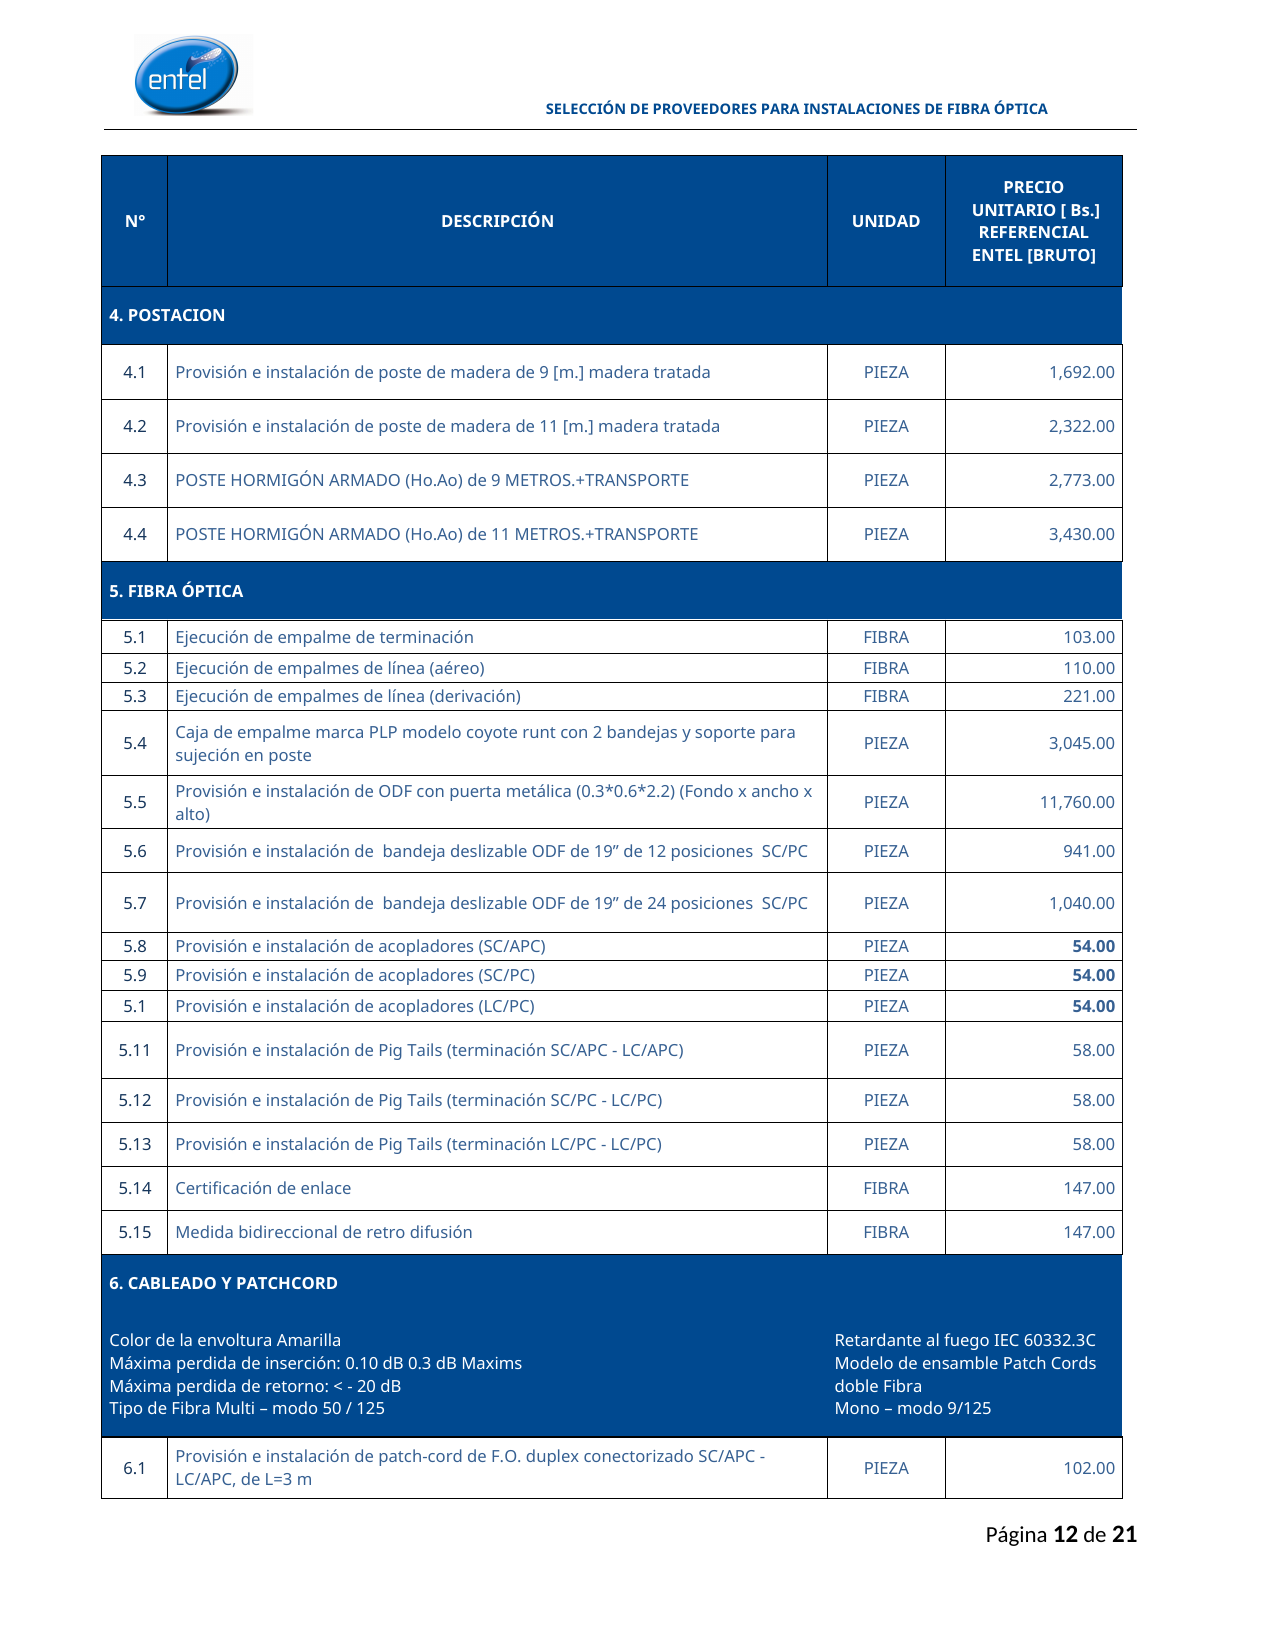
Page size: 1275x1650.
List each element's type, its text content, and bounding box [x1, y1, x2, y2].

table_cell 147.00 [946, 1211, 1122, 1253]
table_cell PIEZA [828, 776, 945, 828]
table_cell PIEZA [828, 1438, 945, 1498]
table_cell 221.00 [946, 683, 1122, 710]
table_cell 3,430.00 [946, 508, 1122, 561]
table_cell PIEZA [828, 1079, 945, 1122]
table_cell Provisión e instalación de poste de madera de 11 [m.] madera tratada [168, 400, 827, 452]
table_cell Provisión e instalación de bandeja deslizable ODF de 19” de 12 posiciones SC/PC [168, 829, 827, 872]
table_cell Ejecución de empalmes de línea (derivación) [168, 683, 827, 710]
table_cell POSTE HORMIGÓN ARMADO (Ho.Ao) de 9 METROS.+TRANSPORTE [168, 454, 827, 507]
table_cell 58.00 [946, 1079, 1122, 1122]
table_cell 4. POSTACION [102, 287, 1122, 344]
table_cell 11,760.00 [946, 776, 1122, 828]
table_cell FIBRA [828, 621, 945, 653]
table_cell Provisión e instalación de patch-cord de F.O. duplex conectorizado SC/APC - LC/APC, de L=3 m [168, 1438, 827, 1498]
table_cell PIEZA [828, 1022, 945, 1078]
table_cell 5.11 [102, 1022, 167, 1078]
table_cell 5. FIBRA ÓPTICA [102, 562, 1122, 619]
table_cell PIEZA [828, 933, 945, 960]
table_cell 2,322.00 [946, 400, 1122, 452]
table_cell 5.6 [102, 829, 167, 872]
table_cell 2,773.00 [946, 454, 1122, 507]
table_cell 147.00 [946, 1167, 1122, 1209]
table_cell 4.1 [102, 345, 167, 398]
table_cell 5.8 [102, 933, 167, 960]
table_cell 4.4 [102, 508, 167, 561]
table_cell Color de la envoltura Amarilla Máxima perdida de inserción: 0.10 dB 0.3 dB Maxims Máxima perdida de retorno: < - 20 dB Tipo de Fibra Multi – modo 50 / 125 [102, 1312, 827, 1436]
table_cell 102.00 [946, 1438, 1122, 1498]
table_cell Retardante al fuego IEC 60332.3C Modelo de ensamble Patch Cords doble Fibra Mono – modo 9/125 [827, 1312, 1122, 1436]
table_cell 54.00 [946, 961, 1122, 989]
table_cell 5.14 [102, 1167, 167, 1209]
table_cell Ejecución de empalmes de línea (aéreo) [168, 654, 827, 682]
table_cell Provisión e instalación de Pig Tails (terminación SC/APC - LC/APC) [168, 1022, 827, 1078]
table_cell 1,040.00 [946, 873, 1122, 932]
table_cell Provisión e instalación de acopladores (SC/APC) [168, 933, 827, 960]
table_cell 5.15 [102, 1211, 167, 1253]
table_cell 4.2 [102, 400, 167, 452]
table_header UNIDAD [828, 156, 945, 286]
table_cell 941.00 [946, 829, 1122, 872]
table_cell 5.1 [102, 621, 167, 653]
table_cell 5.13 [102, 1123, 167, 1166]
table_cell Provisión e instalación de Pig Tails (terminación SC/PC - LC/PC) [168, 1079, 827, 1122]
table_cell PIEZA [828, 454, 945, 507]
table_cell PIEZA [828, 508, 945, 561]
table_cell Provisión e instalación de poste de madera de 9 [m.] madera tratada [168, 345, 827, 398]
table_cell PIEZA [828, 711, 945, 775]
table_cell PIEZA [828, 961, 945, 989]
table_cell 5.2 [102, 654, 167, 682]
table_cell Certificación de enlace [168, 1167, 827, 1209]
table_cell 6. CABLEADO Y PATCHCORD [102, 1255, 1122, 1312]
table_cell FIBRA [828, 1167, 945, 1209]
table_cell 5.1 [102, 991, 167, 1021]
table_cell 5.12 [102, 1079, 167, 1122]
table_cell Provisión e instalación de acopladores (LC/PC) [168, 991, 827, 1021]
table_cell Ejecución de empalme de terminación [168, 621, 827, 653]
table_cell POSTE HORMIGÓN ARMADO (Ho.Ao) de 11 METROS.+TRANSPORTE [168, 508, 827, 561]
table_cell Provisión e instalación de Pig Tails (terminación LC/PC - LC/PC) [168, 1123, 827, 1166]
table_cell FIBRA [828, 654, 945, 682]
table_cell 58.00 [946, 1123, 1122, 1166]
table_cell 54.00 [946, 991, 1122, 1021]
table_cell 58.00 [946, 1022, 1122, 1078]
table_cell 103.00 [946, 621, 1122, 653]
table_cell PIEZA [828, 829, 945, 872]
table_cell PIEZA [828, 1123, 945, 1166]
table_cell 110.00 [946, 654, 1122, 682]
table_cell 5.9 [102, 961, 167, 989]
table_cell 54.00 [946, 933, 1122, 960]
table_cell Medida bidireccional de retro difusión [168, 1211, 827, 1253]
table_cell 4.3 [102, 454, 167, 507]
table_cell Provisión e instalación de acopladores (SC/PC) [168, 961, 827, 989]
table_cell Caja de empalme marca PLP modelo coyote runt con 2 bandejas y soporte para sujeción en poste [168, 711, 827, 775]
table_cell 5.5 [102, 776, 167, 828]
table_header N° [102, 156, 167, 286]
table_cell 5.7 [102, 873, 167, 932]
table_cell 1,692.00 [946, 345, 1122, 398]
table_cell PIEZA [828, 345, 945, 398]
table_cell Provisión e instalación de bandeja deslizable ODF de 19” de 24 posiciones SC/PC [168, 873, 827, 932]
table_header PRECIO UNITARIO [ Bs.] REFERENCIAL ENTEL [BRUTO] [946, 156, 1122, 286]
table_cell 5.4 [102, 711, 167, 775]
table_header DESCRIPCIÓN [168, 156, 827, 286]
table_cell Provisión e instalación de ODF con puerta metálica (0.3*0.6*2.2) (Fondo x ancho x alto) [168, 776, 827, 828]
table_cell 5.3 [102, 683, 167, 710]
table_cell FIBRA [828, 1211, 945, 1253]
table_cell 3,045.00 [946, 711, 1122, 775]
table_cell 6.1 [102, 1438, 167, 1498]
table_cell PIEZA [828, 873, 945, 932]
table_cell FIBRA [828, 683, 945, 710]
table_cell PIEZA [828, 991, 945, 1021]
picture [134, 34, 254, 116]
table_cell PIEZA [828, 400, 945, 452]
